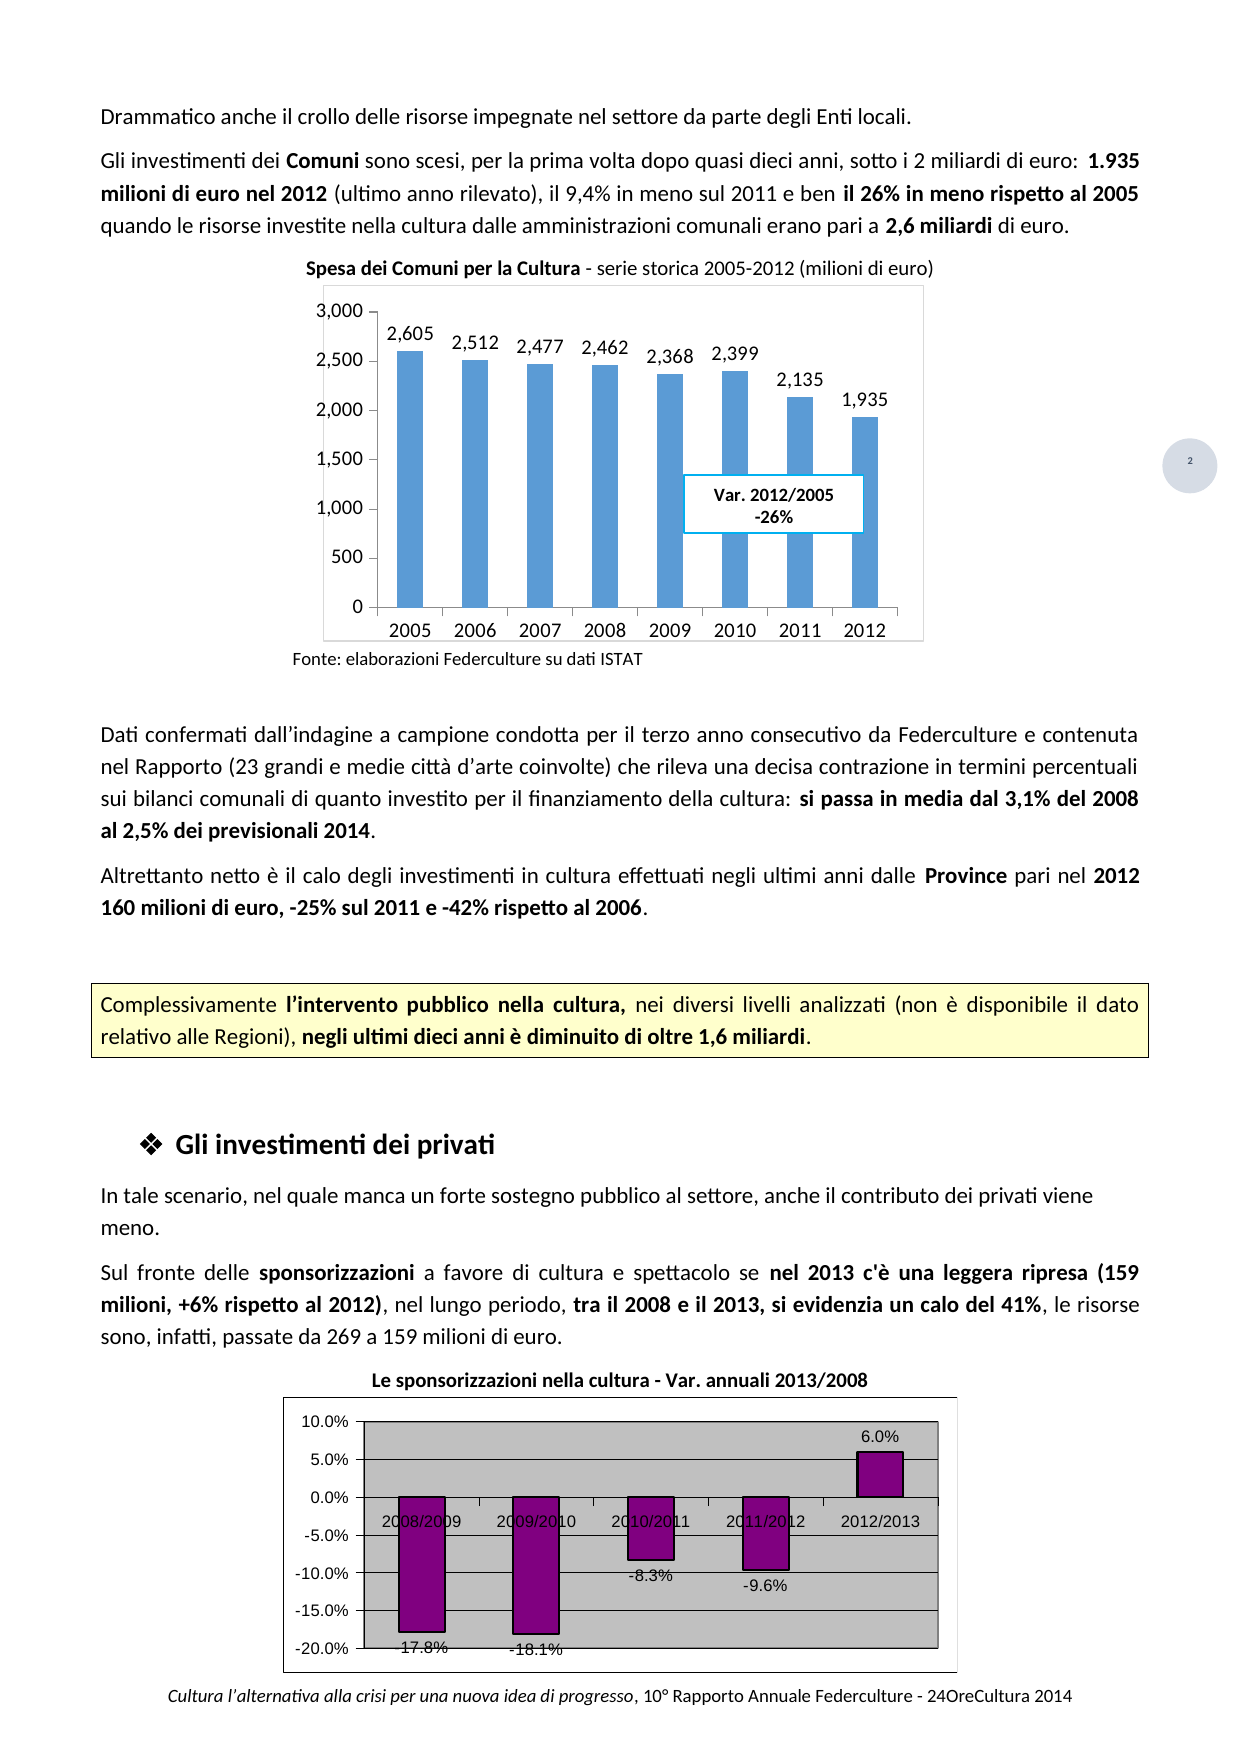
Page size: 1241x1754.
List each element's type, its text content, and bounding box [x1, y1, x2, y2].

text Dati confermati dall’indagine a campione condotta per il terzo anno consecutivo da Federculture e contenuta nel Rapporto (23 grandi e medie città d’arte coinvolte) che rileva una decisa contrazione in termini percentuali sui bilanci comunali di quanto investito per il finanziamento della cultura: si passa in media dal 3,1% del 2008 al 2,5% dei previsionali 2014. [100, 720, 1140, 844]
text Altrettanto netto è il calo degli investimenti in cultura effettuati negli ultimi anni dalle Province pari nel 2012 160 milioni di euro, -25% sul 2011 e -42% rispetto al 2006. [100, 861, 1140, 921]
text In tale scenario, nel quale manca un forte sostegno pubblico al settore, anche il contributo dei privati viene meno. [100, 1181, 1140, 1241]
text Le sponsorizzazioni nella cultura - Var. annuali 2013/2008 [100, 1367, 1140, 1393]
text Sul fronte delle sponsorizzazioni a favore di cultura e spettacolo se nel 2013 c'è una leggera ripresa (159 milioni, +6% rispetto al 2012), nel lungo periodo, tra il 2008 e il 2013, si evidenzia un calo del 41%, le risorse sono, infatti, passate da 269 a 159 milioni di euro. [100, 1258, 1140, 1351]
text Fonte: elaborazioni Federculture su dati ISTAT [292, 647, 1140, 670]
text Drammatico anche il crollo delle risorse impegnate nel settore da parte degli Enti locali. [100, 102, 1140, 130]
list Gli investimenti dei privati [138, 1126, 1140, 1162]
text Spesa dei Comuni per la Cultura - serie storica 2005-2012 (milioni di euro) [100, 256, 1140, 281]
text Complessivamente l’intervento pubblico nella cultura, nei diversi livelli analizzati (non è disponibile il dato relativo alle Regioni), negli ultimi dieci anni è diminuito di oltre 1,6 miliardi. [92, 984, 1148, 1057]
text Gli investimenti dei Comuni sono scesi, per la prima volta dopo quasi dieci anni, sotto i 2 miliardi di euro: 1.935 milioni di euro nel 2012 (ultimo anno rilevato), il 9,4% in meno sul 2011 e ben il 26% in meno rispetto al 2005 quando le risorse investite nella cultura dalle amministrazioni comunali erano pari a 2,6 miliardi di euro. [100, 147, 1140, 239]
